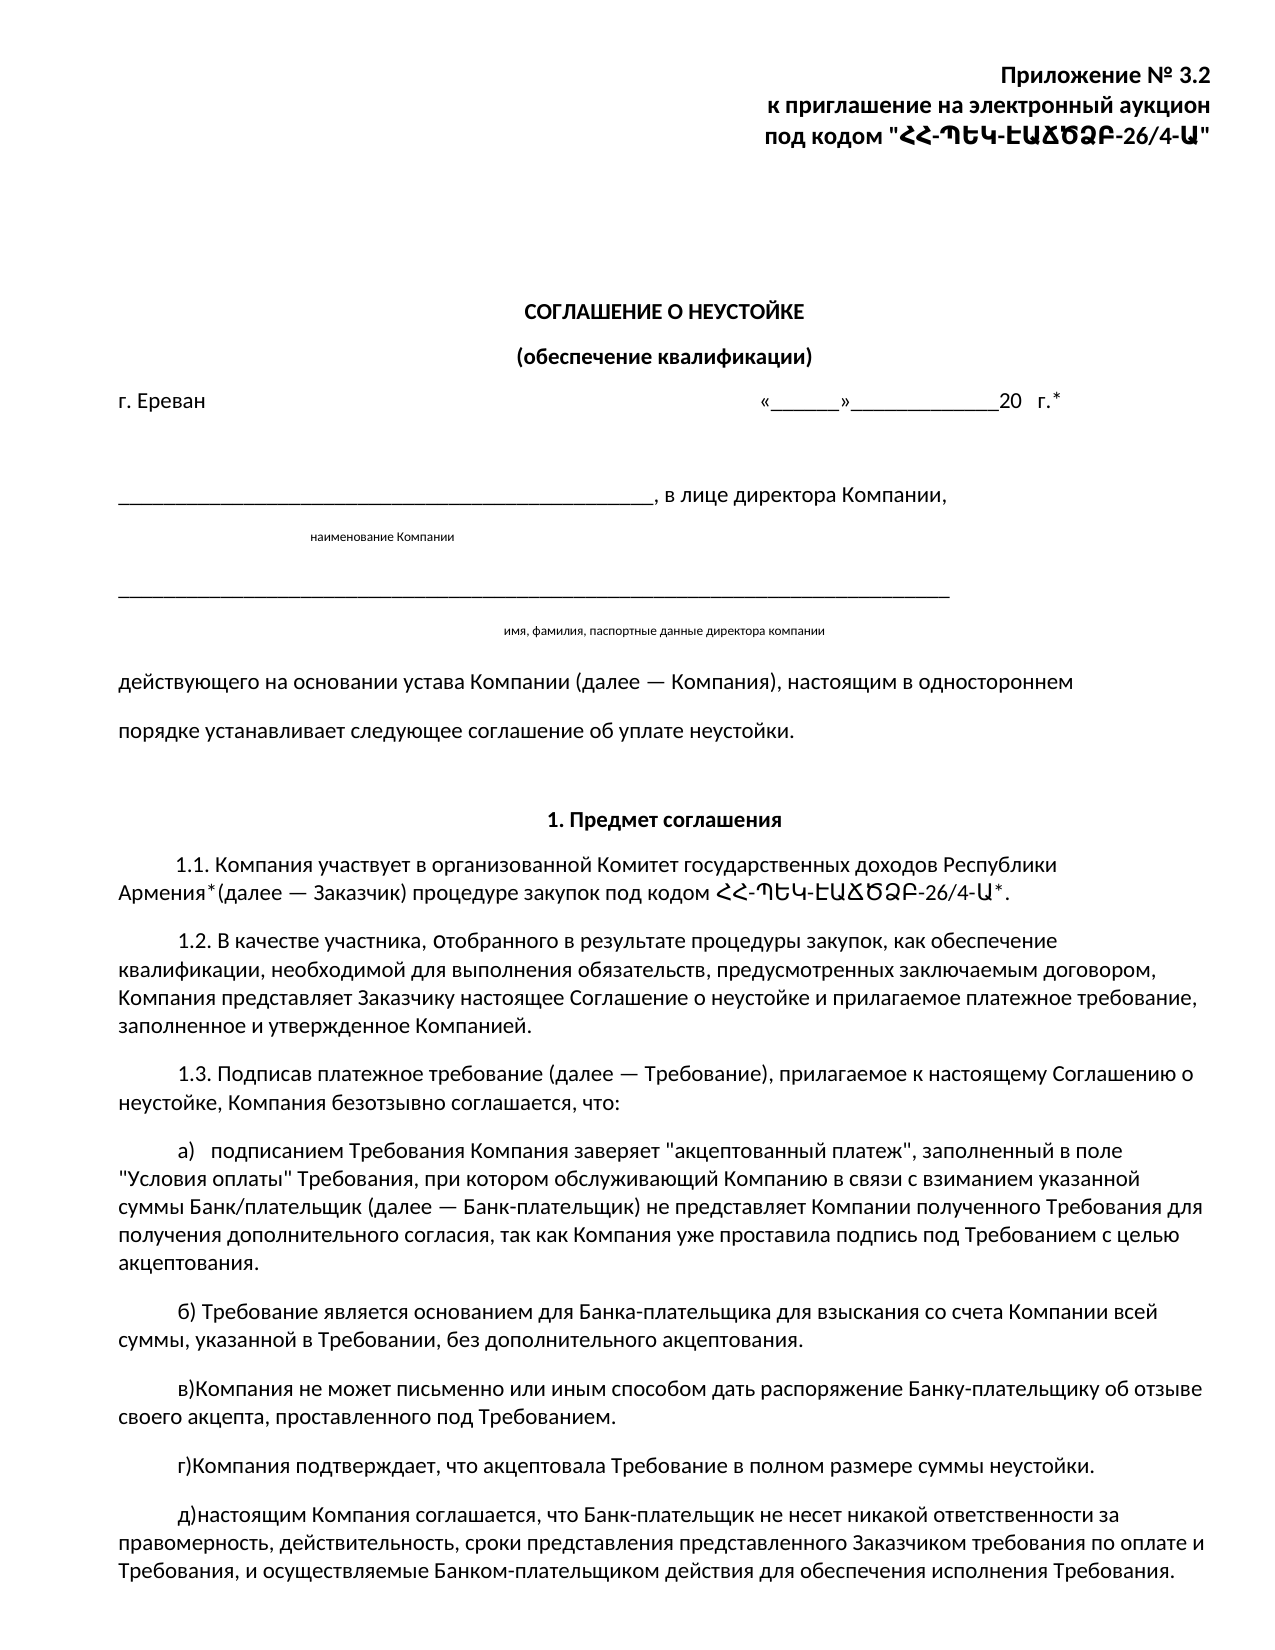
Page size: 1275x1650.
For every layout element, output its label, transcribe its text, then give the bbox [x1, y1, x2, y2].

text б) Требование является основанием для Банка-плательщика для взыскания со счета Компании всей суммы, указанной в Требовании, без дополнительного акцептования. [118, 1297, 1211, 1353]
text 1.1. Компания участвует в организованной Комитет государственных доходов Республики Армения*(далее — Заказчик) процедуре закупок под кодом ՀՀ-ՊԵԿ-ԷԱՃԾՁԲ-26/4-Ա*. [118, 850, 1211, 906]
text г)Компания подтверждает, что акцептовала Требование в полном размере суммы неустойки. [118, 1451, 1211, 1479]
text 1.3. Подписав платежное требование (далее — Требование), прилагаемое к настоящему Соглашению о неустойке, Компания безотзывно соглашается, что: [118, 1059, 1211, 1116]
text 1.2. В качестве участника, օтобранного в результате процедуры закупок, как обеспечение квалификации, необходимой для выполнения обязательств, предусмотренных заключаемым договором, Kомпания представляет Заказчику настоящее Соглашение о неустойке и прилагаемое платежное требование, заполненное и утвержденное Компанией. [118, 927, 1211, 1039]
text д)настоящим Компания соглашается, что Банк-плательщик не несет никакой ответственности за правомерность, действительность, сроки представления представленного Заказчиком требования по оплате и Требования, и осуществляемые Банком-плательщиком действия для обеспечения исполнения Требования. [118, 1500, 1211, 1584]
text Приложение № 3.2 [118, 59, 1211, 89]
text порядке устанавливает следующее соглашение об уплате неустойки. [118, 716, 1211, 744]
text к приглашение на электронный аукцион [148, 89, 1211, 120]
text _______________________________________________, в лице директора Компании, [118, 480, 1211, 508]
text в)Компания не может письменно или иным способом дать распоряжение Банку-плательщику об отзыве своего акцепта, проставленного под Требованием. [118, 1374, 1211, 1430]
text под кодом "ՀՀ-ՊԵԿ-ԷԱՃԾՁԲ-26/4-Ա" [148, 120, 1211, 151]
text _________________________________________________________________________ [118, 573, 1211, 601]
table_header «______»_____________20 г.* [605, 387, 1074, 435]
table_header г. Ереван [107, 387, 605, 435]
text действующего на основании устава Компании (далее — Компания), настоящим в одностороннем [118, 667, 1211, 695]
text а) подписанием Требования Компания заверяет "акцептованный платеж", заполненный в поле "Условия оплаты" Требования, при котором обслуживающий Компанию в связи с взиманием указанной суммы Банк/плательщик (далее — Банк-плательщик) не представляет Компании полученного Требования для получения дополнительного согласия, так как Компания уже проставила подпись под Требованием с целью акцептования. [118, 1136, 1211, 1277]
text (обеспечение квалификации) [118, 342, 1211, 370]
text СОГЛАШЕНИЕ О НЕУСТОЙКЕ [118, 297, 1211, 325]
text имя, фамилия, паспортные данные директора компании [118, 622, 1211, 650]
text наименование Компании [310, 529, 1211, 557]
text 1. Предмет соглашения [118, 805, 1211, 833]
